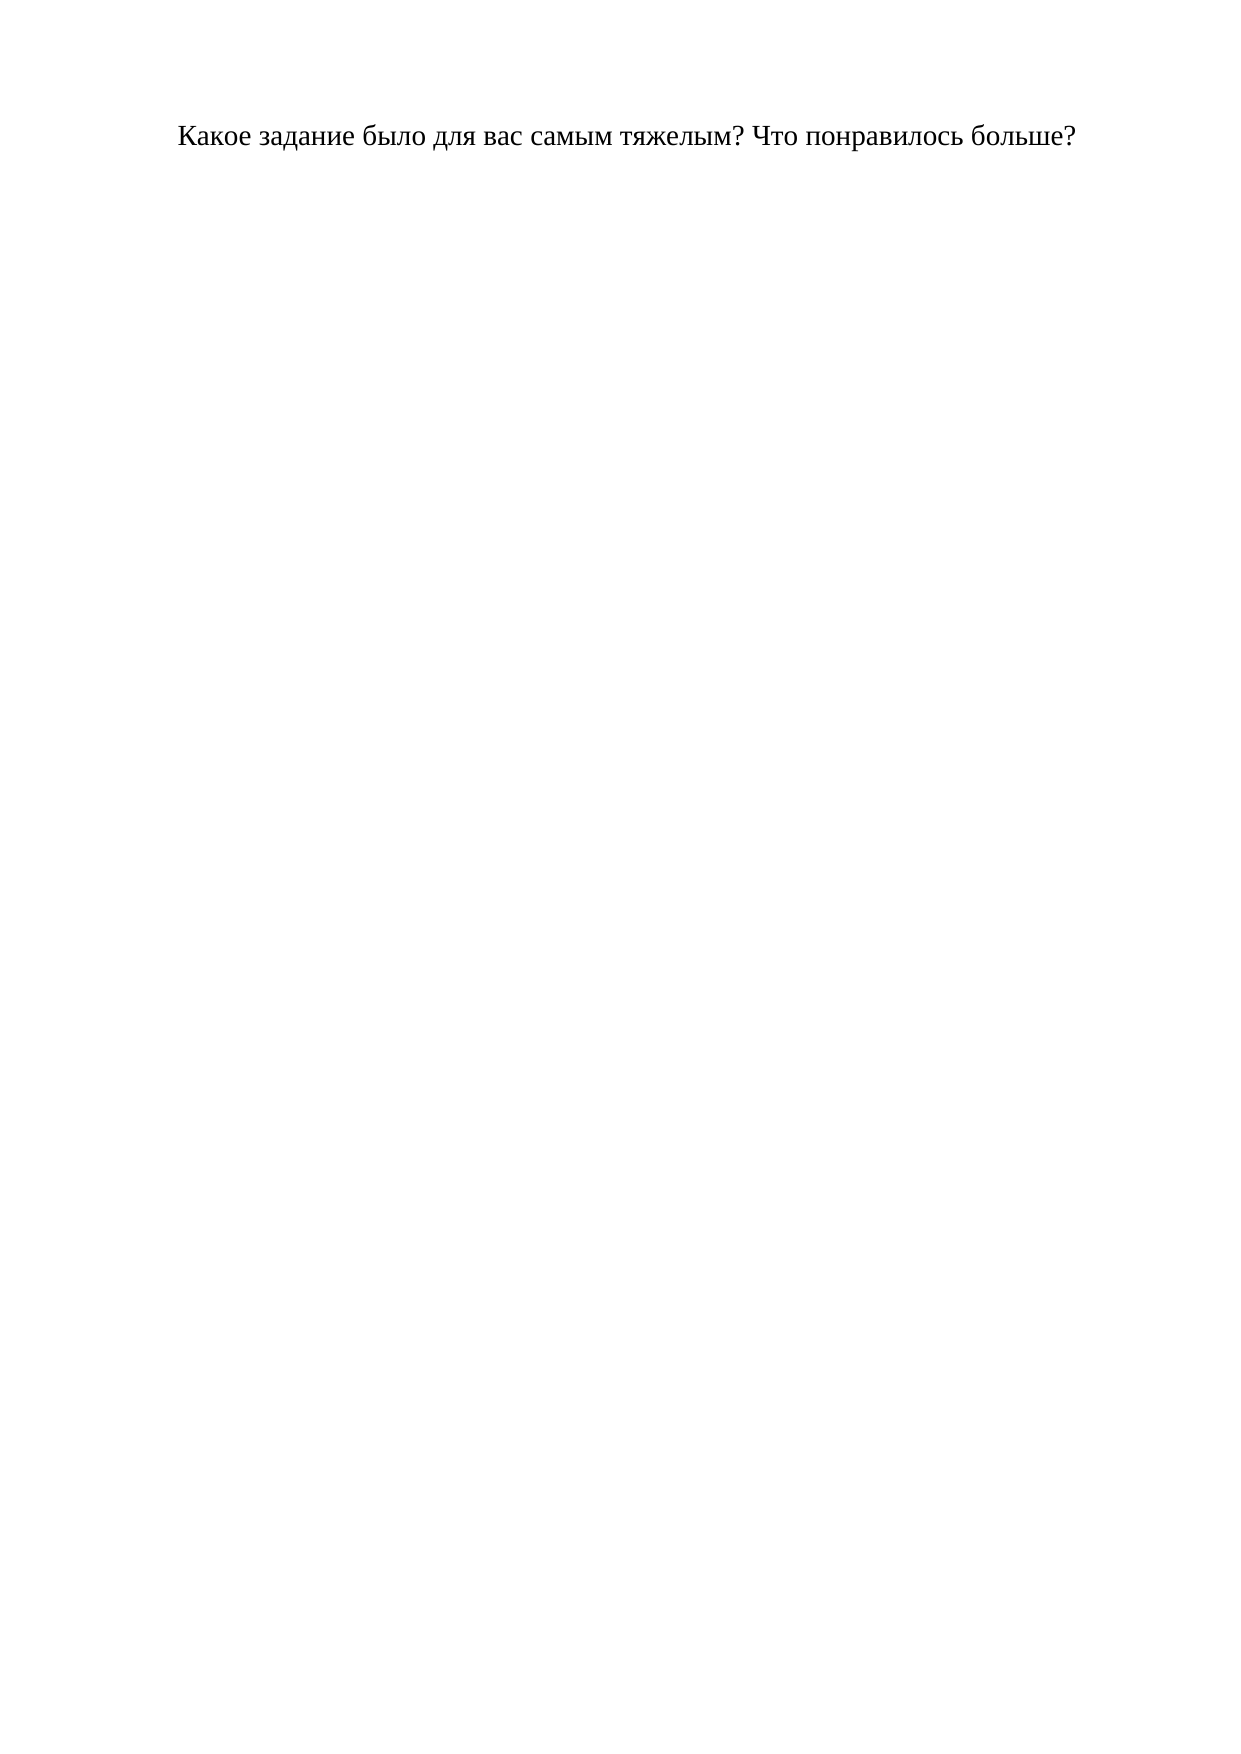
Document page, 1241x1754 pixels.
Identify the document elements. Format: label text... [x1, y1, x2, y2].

text Какое задание было для вас самым тяжелым? Что понравилось больше? [177, 118, 1152, 152]
